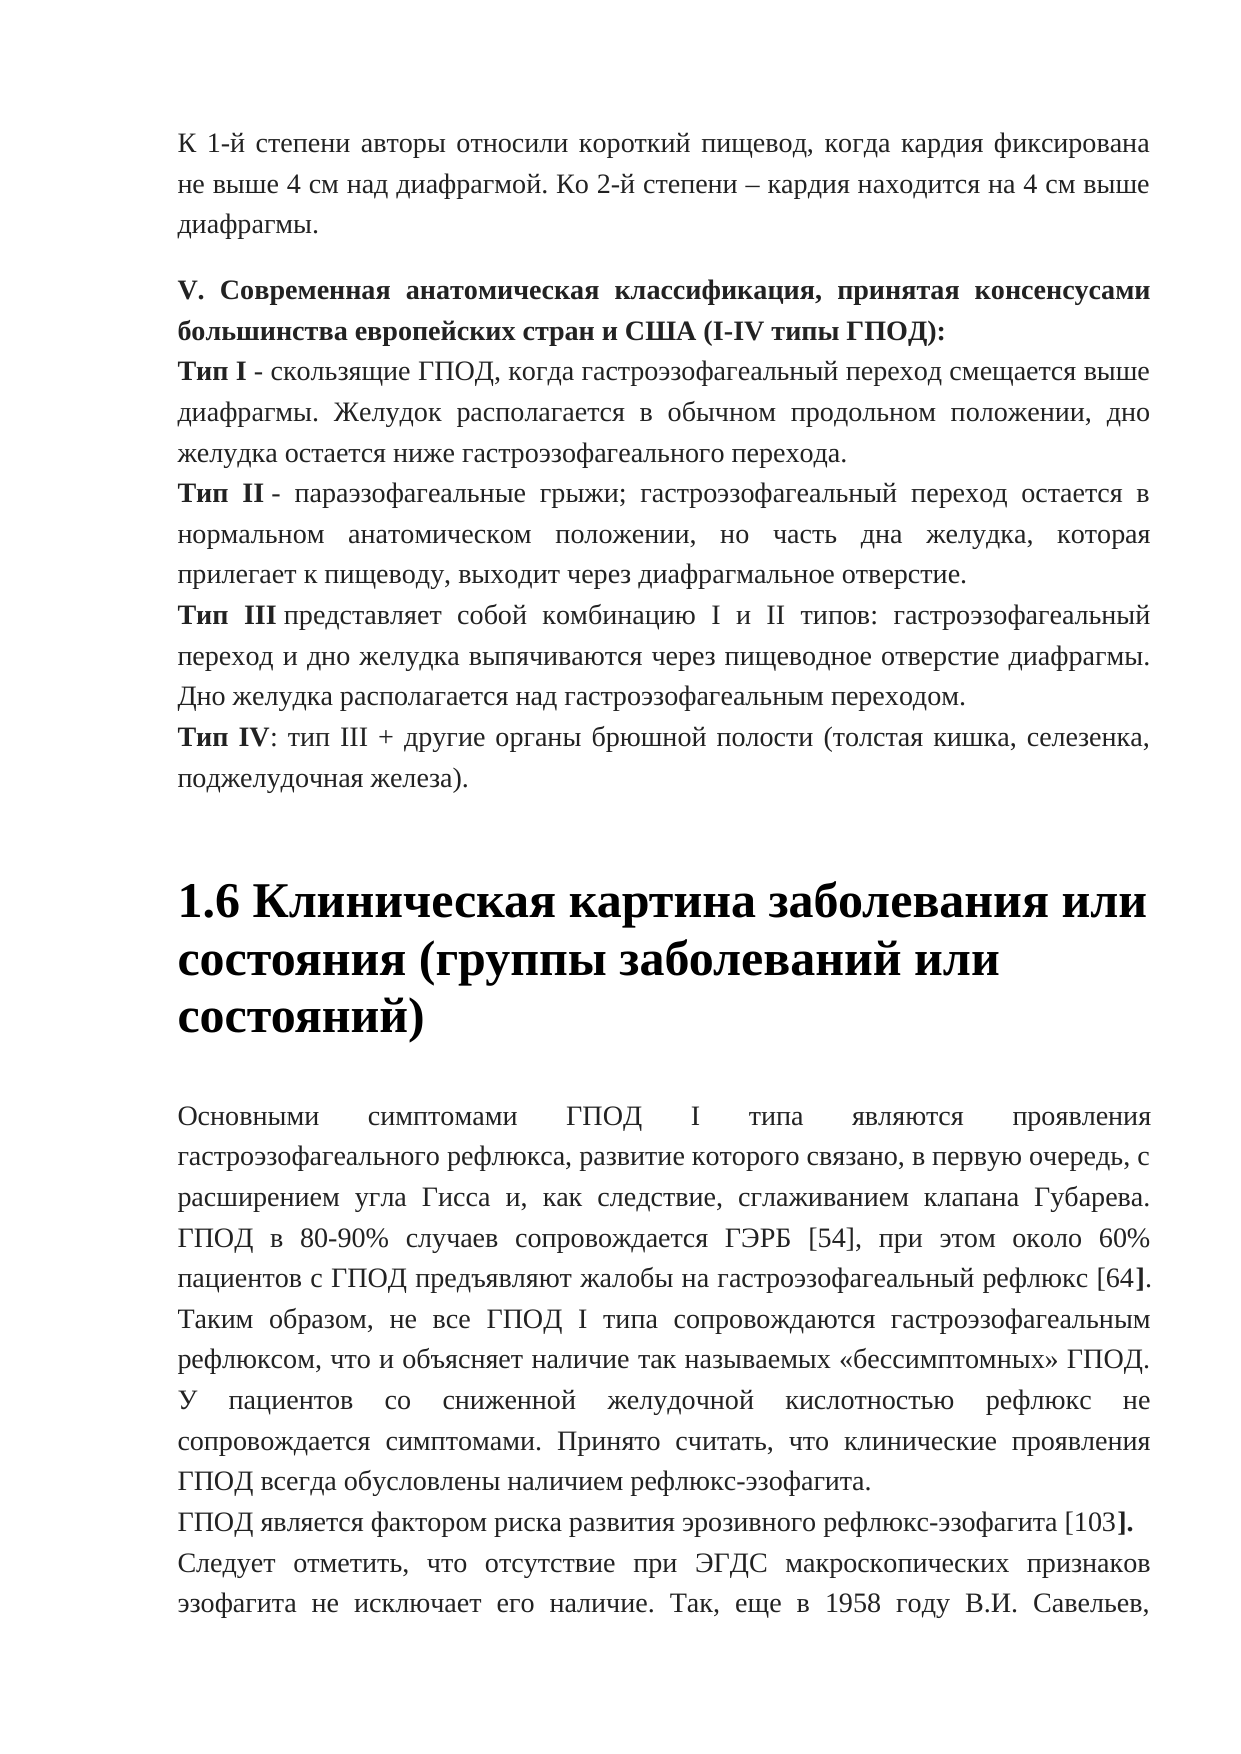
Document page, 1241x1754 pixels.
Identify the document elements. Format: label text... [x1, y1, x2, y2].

text Основными симптомами ГПОД I типа являются проявления гастроэзофагеального рефлюкса, развитие которого связано, в первую очередь, с расширением угла Гисса и, как следствие, сглаживанием клапана Губарева. ГПОД в 80-90% случаев сопровождается ГЭРБ [54], при этом около 60% пациентов с ГПОД предъявляют жалобы на гастроэзофагеальный рефлюкс [64]. Таким образом, не все ГПОД I типа сопровождаются гастроэзофагеальным рефлюксом, что и объясняет наличие так называемых «бессимптомных» ГПОД. У пациентов со сниженной желудочной кислотностью рефлюкс не сопровождается симптомами. Принято считать, что клинические проявления ГПОД всегда обусловлены наличием рефлюкс-эзофагита. [177, 1091, 1152, 1497]
text Тип I - скользящие ГПОД, когда гастроэзофагеальный переход смещается выше диафрагмы. Желудок располагается в обычном продольном положении, дно желудка остается ниже гастроэзофагеального перехода. [177, 346, 1152, 468]
text 1.6 Клиническая картина заболевания или состояния (группы заболеваний или состояний) [177, 871, 1152, 1044]
text Тип II - параэзофагеальные грыжи; гастроэзофагеальный переход остается в нормальном анатомическом положении, но часть дна желудка, которая прилегает к пищеводу, выходит через диафрагмальное отверстие. [177, 468, 1152, 590]
text Тип IV: тип III + другие органы брюшной полости (толстая кишка, селезенка, поджелудочная железа). [177, 712, 1152, 793]
text К 1-й степени авторы относили короткий пищевод, когда кардия фиксирована не выше 4 см над диафрагмой. Ко 2-й степени – кардия находится на 4 см выше диафрагмы. [177, 118, 1152, 240]
text ГПОД является фактором риска развития эрозивного рефлюкс-эзофагита [103]. [177, 1497, 1152, 1537]
text V. Современная анатомическая классификация, принятая консенсусами большинства европейских стран и США (I-IV типы ГПОД): [177, 265, 1152, 346]
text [177, 1537, 1152, 1619]
text Тип III представляет собой комбинацию I и II типов: гастроэзофагеальный переход и дно желудка выпячиваются через пищеводное отверстие диафрагмы. Дно желудка располагается над гастроэзофагеальным переходом. [177, 590, 1152, 712]
